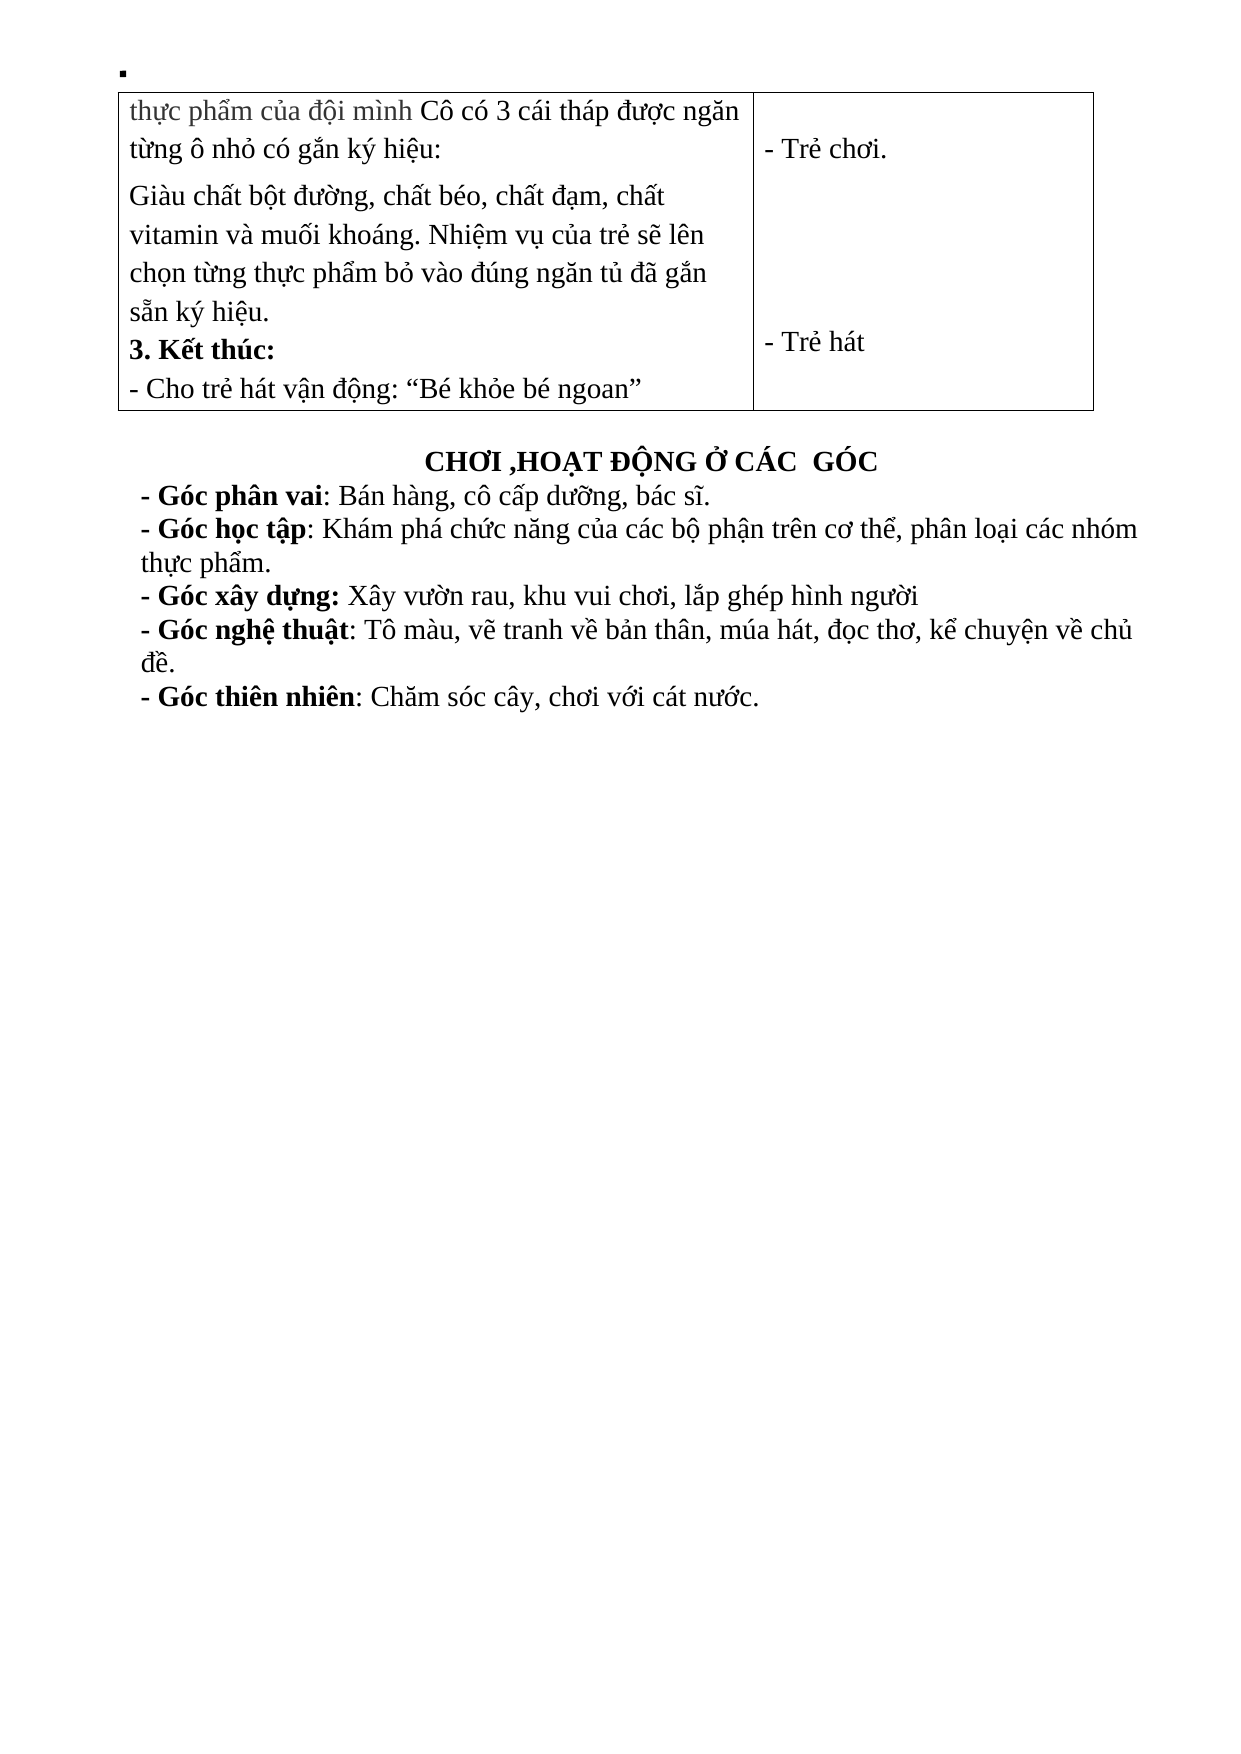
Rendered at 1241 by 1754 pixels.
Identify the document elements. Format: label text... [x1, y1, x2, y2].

text - Góc xây dựng: Xây vườn rau, khu vui chơi, lắp ghép hình người [140, 578, 1162, 612]
text - Góc học tập: Khám phá chức năng của các bộ phận trên cơ thể, phân loại các nhóm thực phẩm. [140, 511, 1162, 578]
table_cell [754, 93, 1093, 409]
text CHƠI ,HOẠT ĐỘNG Ở CÁC GÓC [140, 444, 1162, 478]
text - Góc thiên nhiên: Chăm sóc cây, chơi với cát nước. [140, 679, 1162, 712]
text - Góc phân vai: Bán hàng, cô cấp dưỡng, bác sĩ. [140, 478, 1162, 511]
text - Góc nghệ thuật: Tô màu, vẽ tranh về bản thân, múa hát, đọc thơ, kể chuyện về chủ đề. [140, 612, 1162, 679]
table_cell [119, 93, 753, 409]
